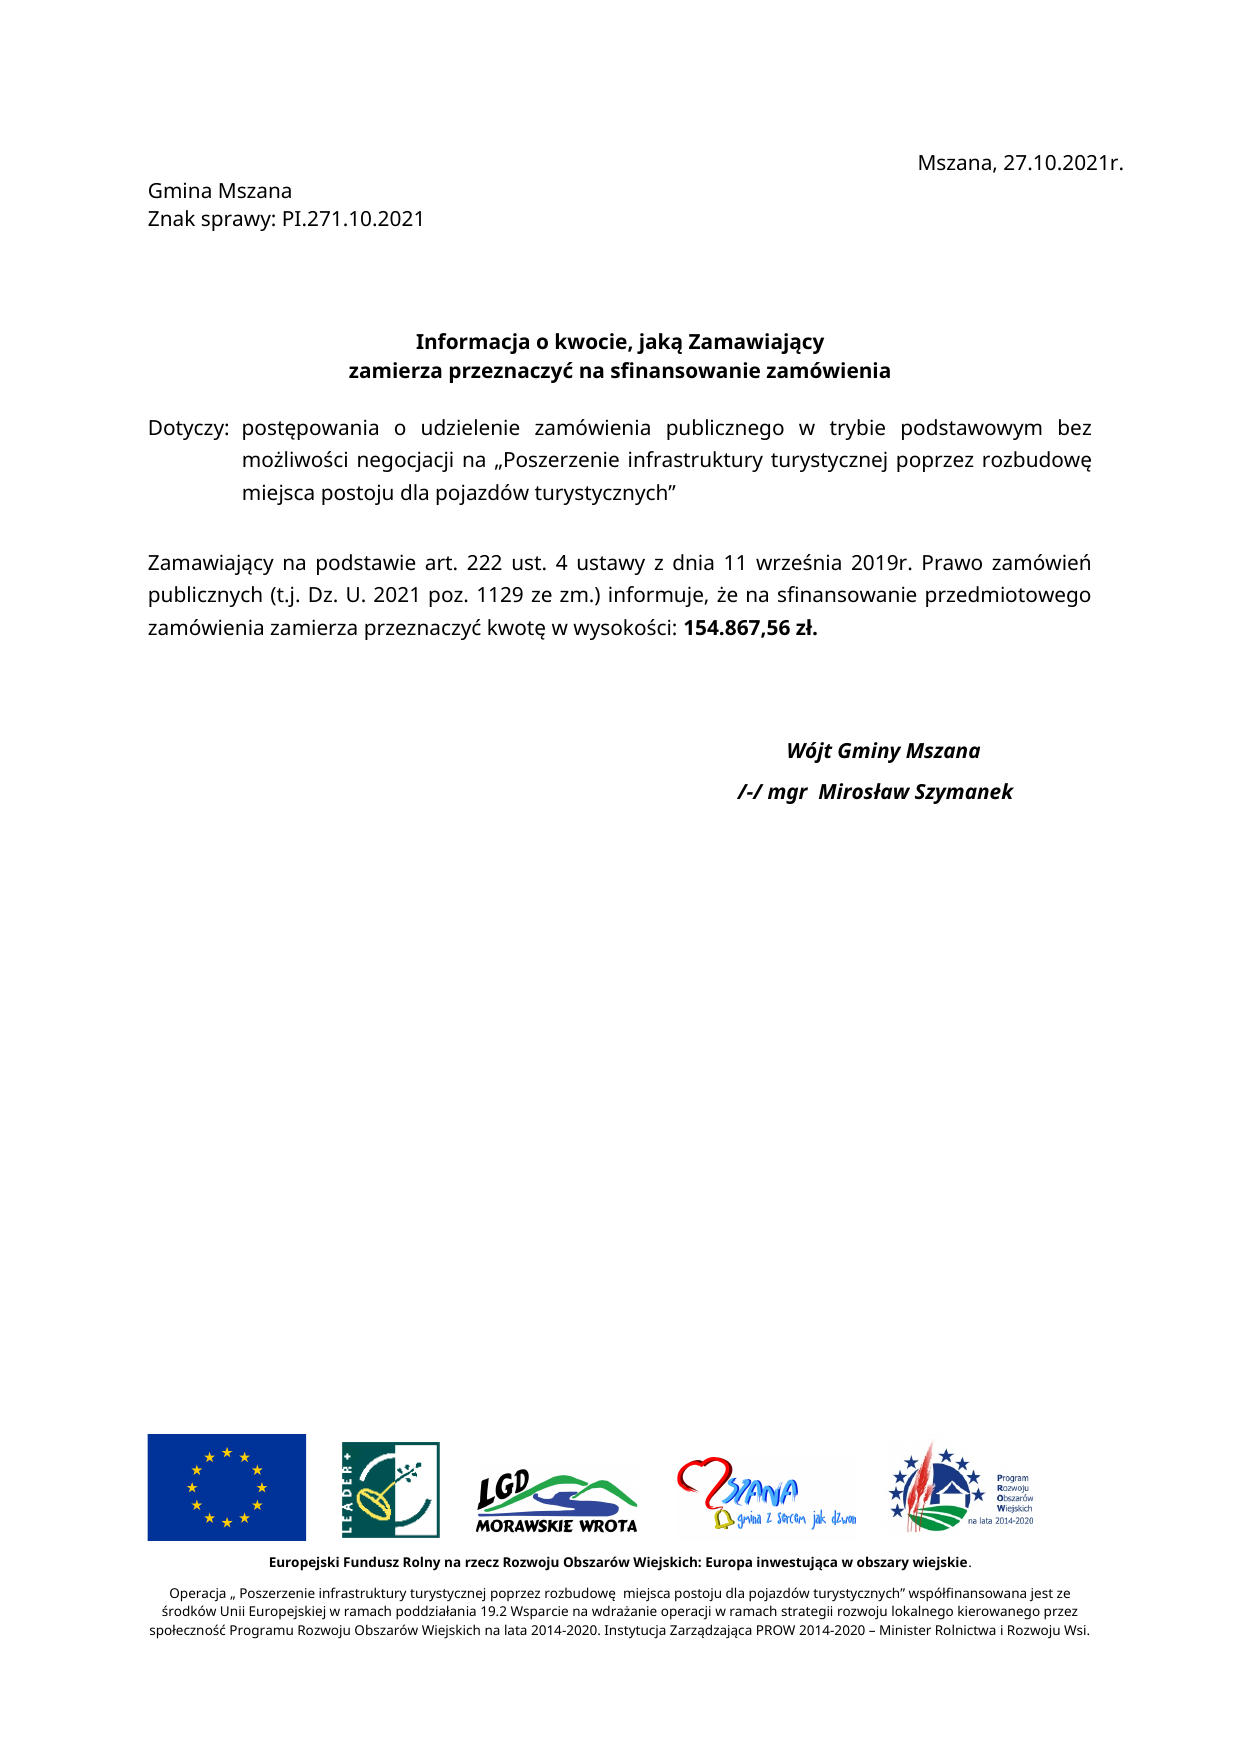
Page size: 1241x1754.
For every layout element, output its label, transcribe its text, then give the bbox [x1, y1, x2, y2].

text Mszana, 27.10.2021r. [148, 148, 1124, 176]
picture [677, 1457, 856, 1541]
text Zamawiający na podstawie art. 222 ust. 4 ustawy z dnia 11 września 2019r. Prawo zamówień publicznych (t.j. Dz. U. 2021 poz. 1129 ze zm.) informuje, że na sfinansowanie przedmiotowego zamówienia zamierza przeznaczyć kwotę w wysokości: 154.867,56 zł. [148, 548, 1093, 642]
text /-/ mgr Mirosław Szymanek [627, 777, 1093, 805]
picture [147, 1434, 307, 1541]
text zamierza przeznaczyć na sfinansowanie zamówienia [148, 356, 1093, 384]
text Znak sprawy: PI.271.10.2021 [148, 204, 1124, 233]
text Informacja o kwocie, jaką Zamawiający [148, 327, 1093, 356]
picture [882, 1434, 1044, 1541]
text Wójt Gminy Mszana [723, 736, 1093, 764]
picture [338, 1440, 442, 1541]
text Dotyczy: postępowania o udzielenie zamówienia publicznego w trybie podstawowym bez możliwości negocjacji na „Poszerzenie infrastruktury turystycznej poprzez rozbudowę miejsca postoju dla pojazdów turystycznych” [148, 413, 1093, 506]
picture [474, 1463, 640, 1541]
text Gmina Mszana [148, 176, 1124, 204]
